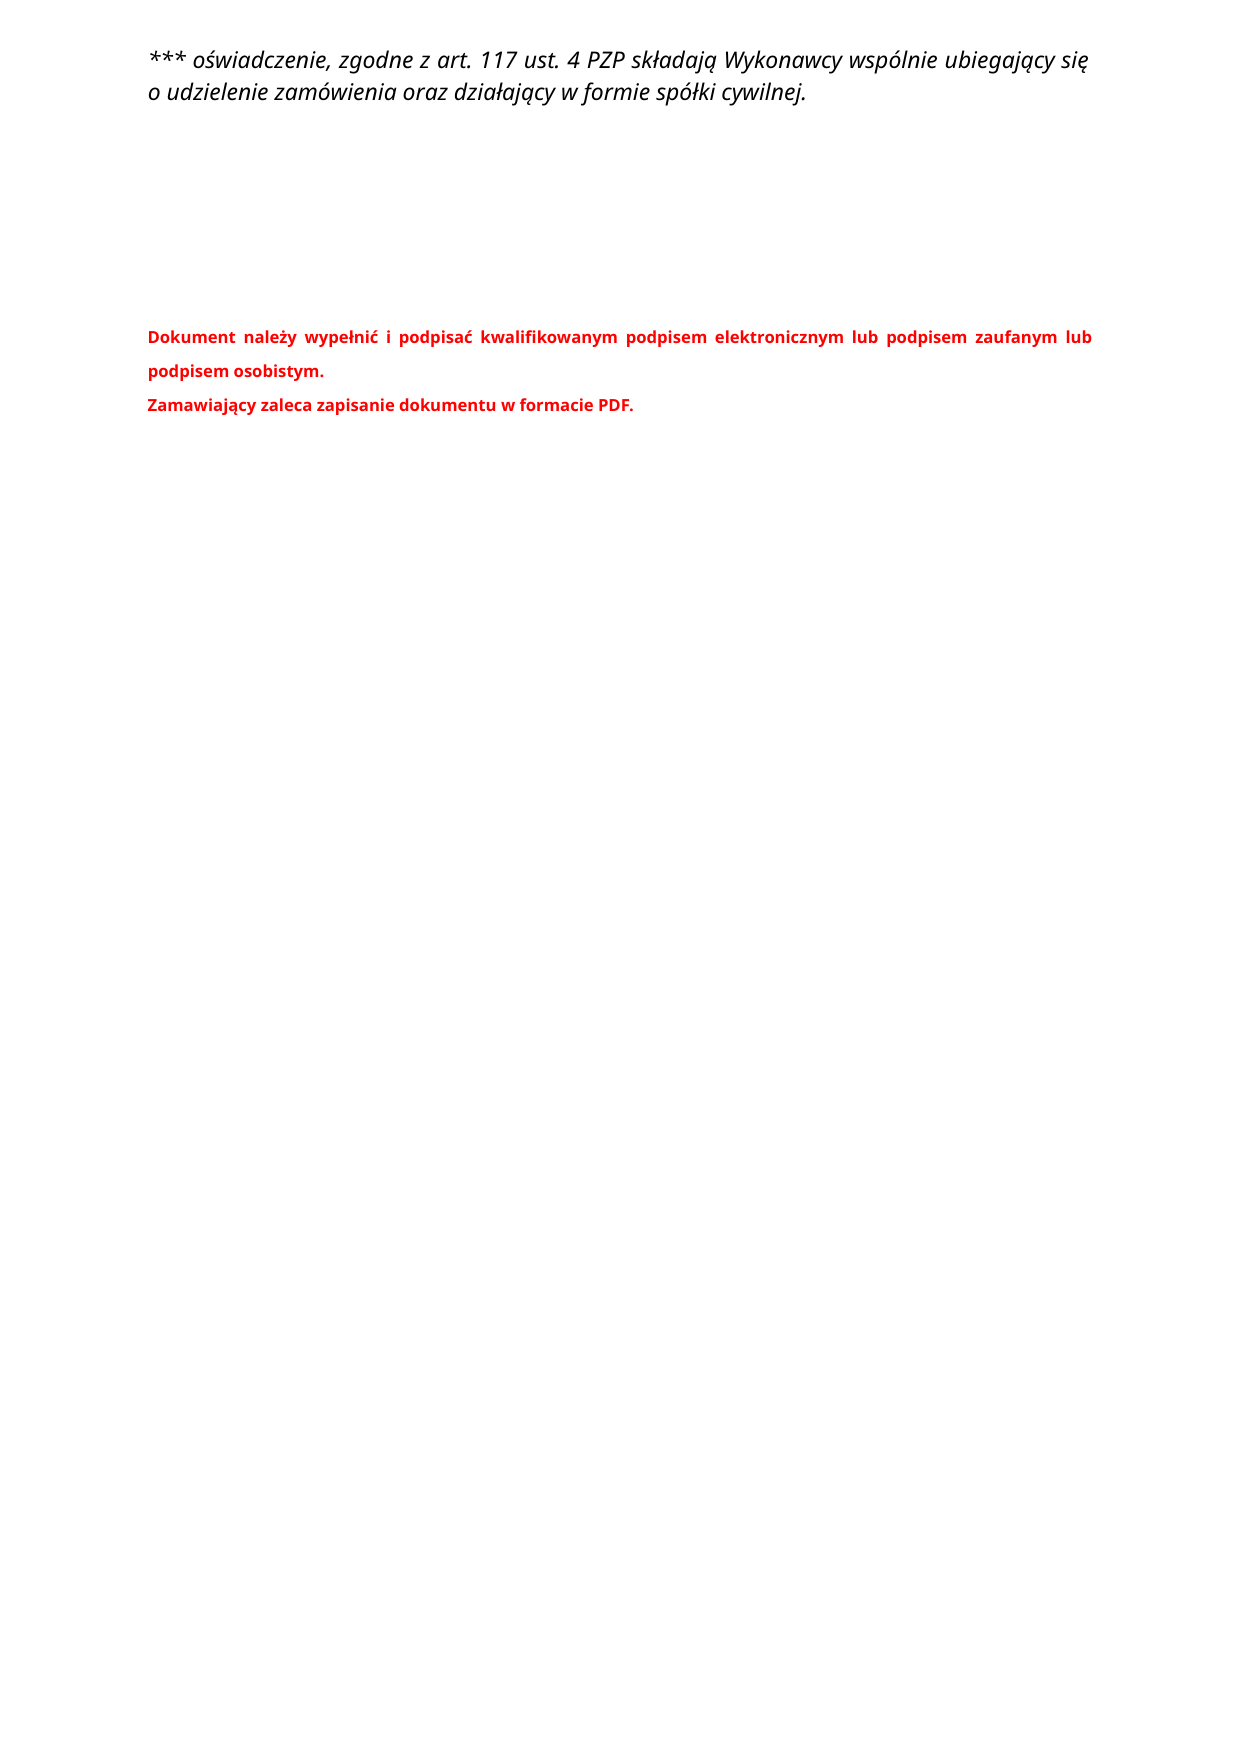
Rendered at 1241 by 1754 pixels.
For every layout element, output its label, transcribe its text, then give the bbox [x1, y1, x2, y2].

text Dokument należy wypełnić i podpisać kwalifikowanym podpisem elektronicznym lub podpisem zaufanym lub podpisem osobistym. [147, 326, 1093, 382]
text Zamawiający zaleca zapisanie dokumentu w formacie PDF. [147, 394, 1093, 416]
text *** oświadczenie, zgodne z art. 117 ust. 4 PZP składają Wykonawcy wspólnie ubiegający się o udzielenie zamówienia oraz działający w formie spółki cywilnej. [148, 44, 1093, 107]
